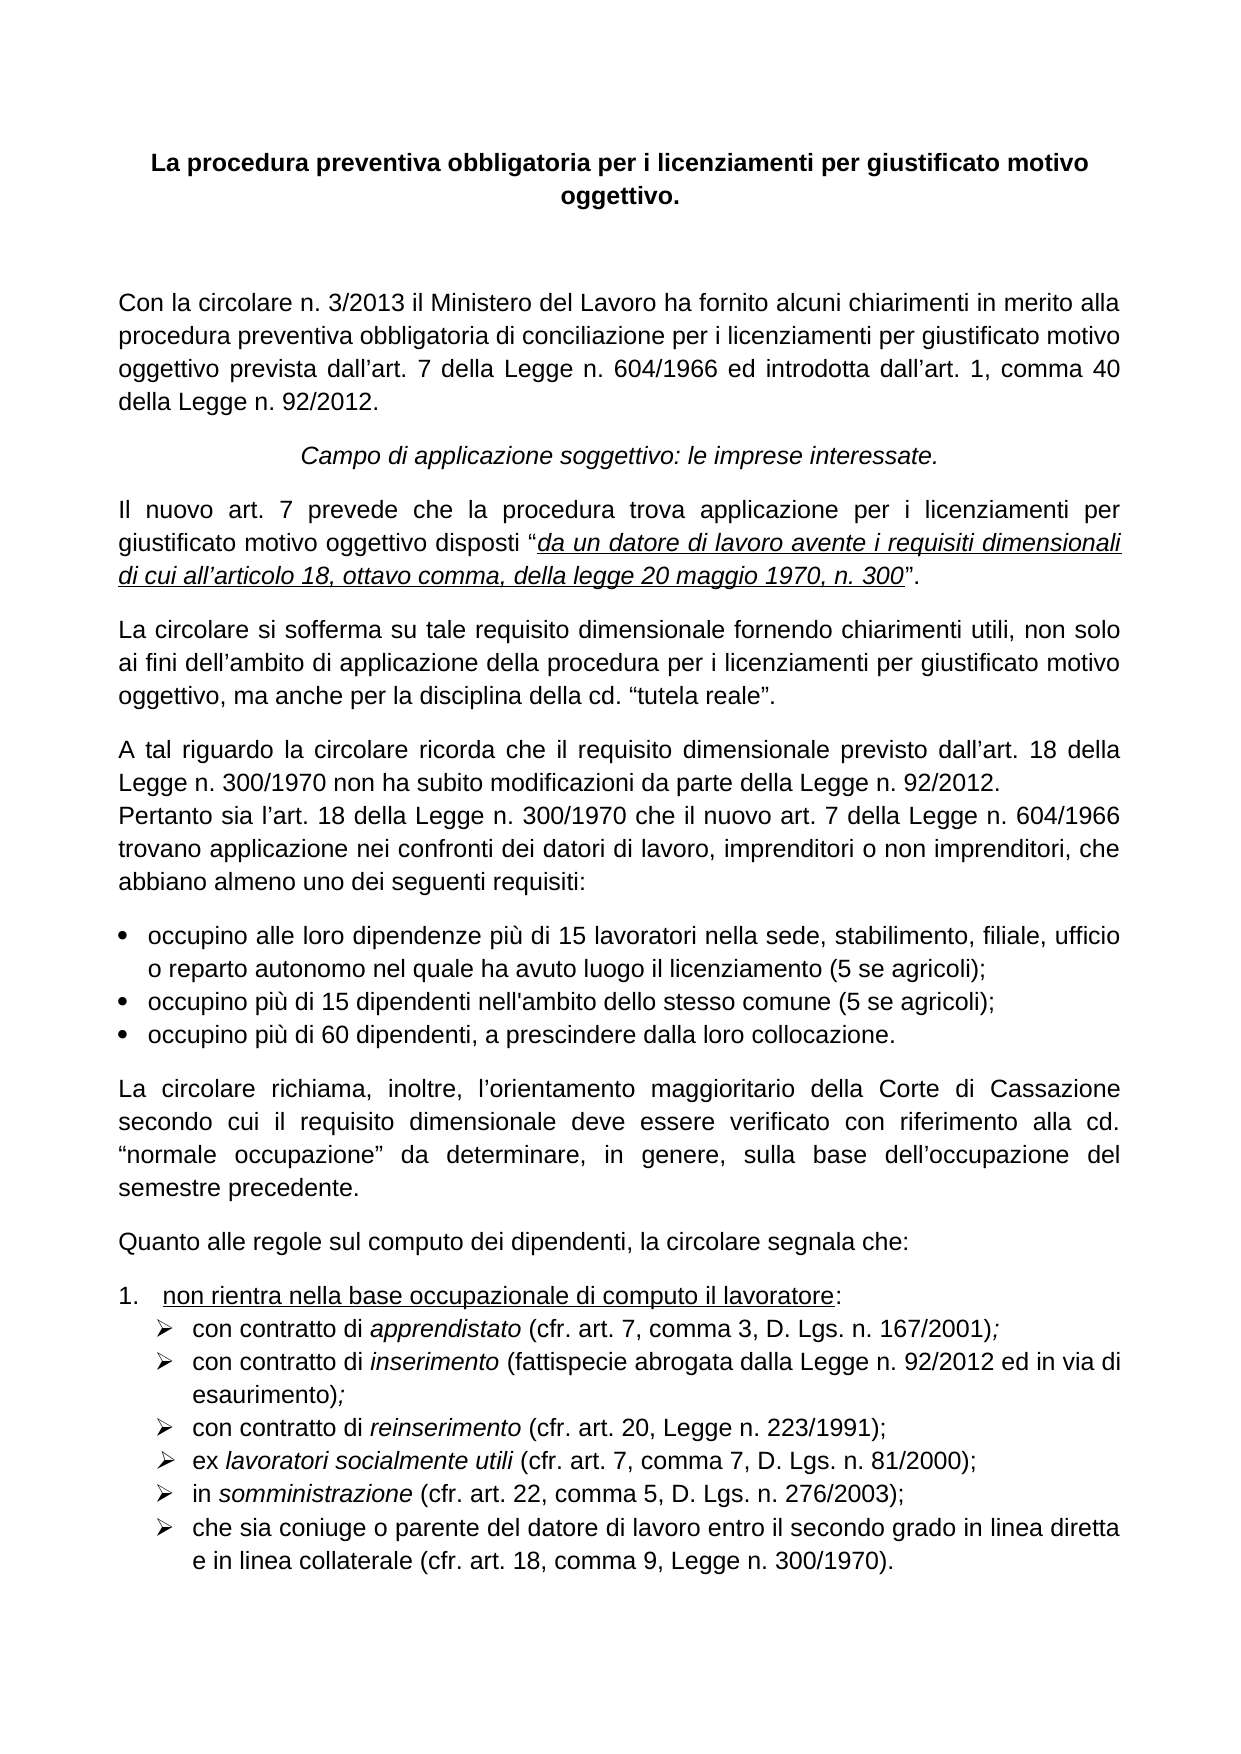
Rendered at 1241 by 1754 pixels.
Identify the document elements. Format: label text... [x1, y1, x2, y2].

text Campo di applicazione soggettivo: le imprese interessate. [118, 441, 1122, 470]
list in somministrazione (cfr. art. 22, comma 5, D. Lgs. n. 276/2003); [154, 1479, 1122, 1508]
list occupino più di 15 dipendenti nell'ambito dello stesso comune (5 se agricoli); [118, 987, 1122, 1016]
text Con la circolare n. 3/2013 il Ministero del Lavoro ha fornito alcuni chiarimenti in merito alla procedura preventiva obbligatoria di conciliazione per i licenziamenti per giustificato motivo oggettivo prevista dall’art. 7 della Legge n. 604/1966 ed introdotta dall’art. 1, comma 40 della Legge n. 92/2012. [118, 288, 1122, 416]
list con contratto di apprendistato (cfr. art. 7, comma 3, D. Lgs. n. 167/2001); [154, 1314, 1122, 1343]
text Quanto alle regole sul computo dei dipendenti, la circolare segnala che: [118, 1227, 1122, 1256]
text Pertanto sia l’art. 18 della Legge n. 300/1970 che il nuovo art. 7 della Legge n. 604/1966 trovano applicazione nei confronti dei datori di lavoro, imprenditori o non imprenditori, che abbiano almeno uno dei seguenti requisiti: [118, 801, 1122, 896]
text La procedura preventiva obbligatoria per i licenziamenti per giustificato motivo oggettivo. [118, 148, 1122, 209]
list occupino più di 60 dipendenti, a prescindere dalla loro collocazione. [118, 1020, 1122, 1049]
list con contratto di reinserimento (cfr. art. 20, Legge n. 223/1991); [154, 1413, 1122, 1442]
list non rientra nella base occupazionale di computo il lavoratore: [118, 1281, 1122, 1309]
list con contratto di inserimento (fattispecie abrogata dalla Legge n. 92/2012 ed in via di esaurimento); [154, 1347, 1122, 1409]
list che sia coniuge o parente del datore di lavoro entro il secondo grado in linea diretta e in linea collaterale (cfr. art. 18, comma 9, Legge n. 300/1970). [154, 1512, 1122, 1574]
list occupino alle loro dipendenze più di 15 lavoratori nella sede, stabilimento, filiale, ufficio o reparto autonomo nel quale ha avuto luogo il licenziamento (5 se agricoli); [118, 921, 1122, 983]
text Il nuovo art. 7 prevede che la procedura trova applicazione per i licenziamenti per giustificato motivo oggettivo disposti “da un datore di lavoro avente i requisiti dimensionali di cui all’articolo 18, ottavo comma, della legge 20 maggio 1970, n. 300”. [118, 495, 1122, 590]
list ex lavoratori socialmente utili (cfr. art. 7, comma 7, D. Lgs. n. 81/2000); [154, 1446, 1122, 1475]
text La circolare richiama, inoltre, l’orientamento maggioritario della Corte di Cassazione secondo cui il requisito dimensionale deve essere verificato con riferimento alla cd. “normale occupazione” da determinare, in genere, sulla base dell’occupazione del semestre precedente. [118, 1074, 1122, 1202]
text A tal riguardo la circolare ricorda che il requisito dimensionale previsto dall’art. 18 della Legge n. 300/1970 non ha subito modificazioni da parte della Legge n. 92/2012. [118, 735, 1122, 797]
text La circolare si sofferma su tale requisito dimensionale fornendo chiarimenti utili, non solo ai fini dell’ambito di applicazione della procedura per i licenziamenti per giustificato motivo oggettivo, ma anche per la disciplina della cd. “tutela reale”. [118, 615, 1122, 710]
